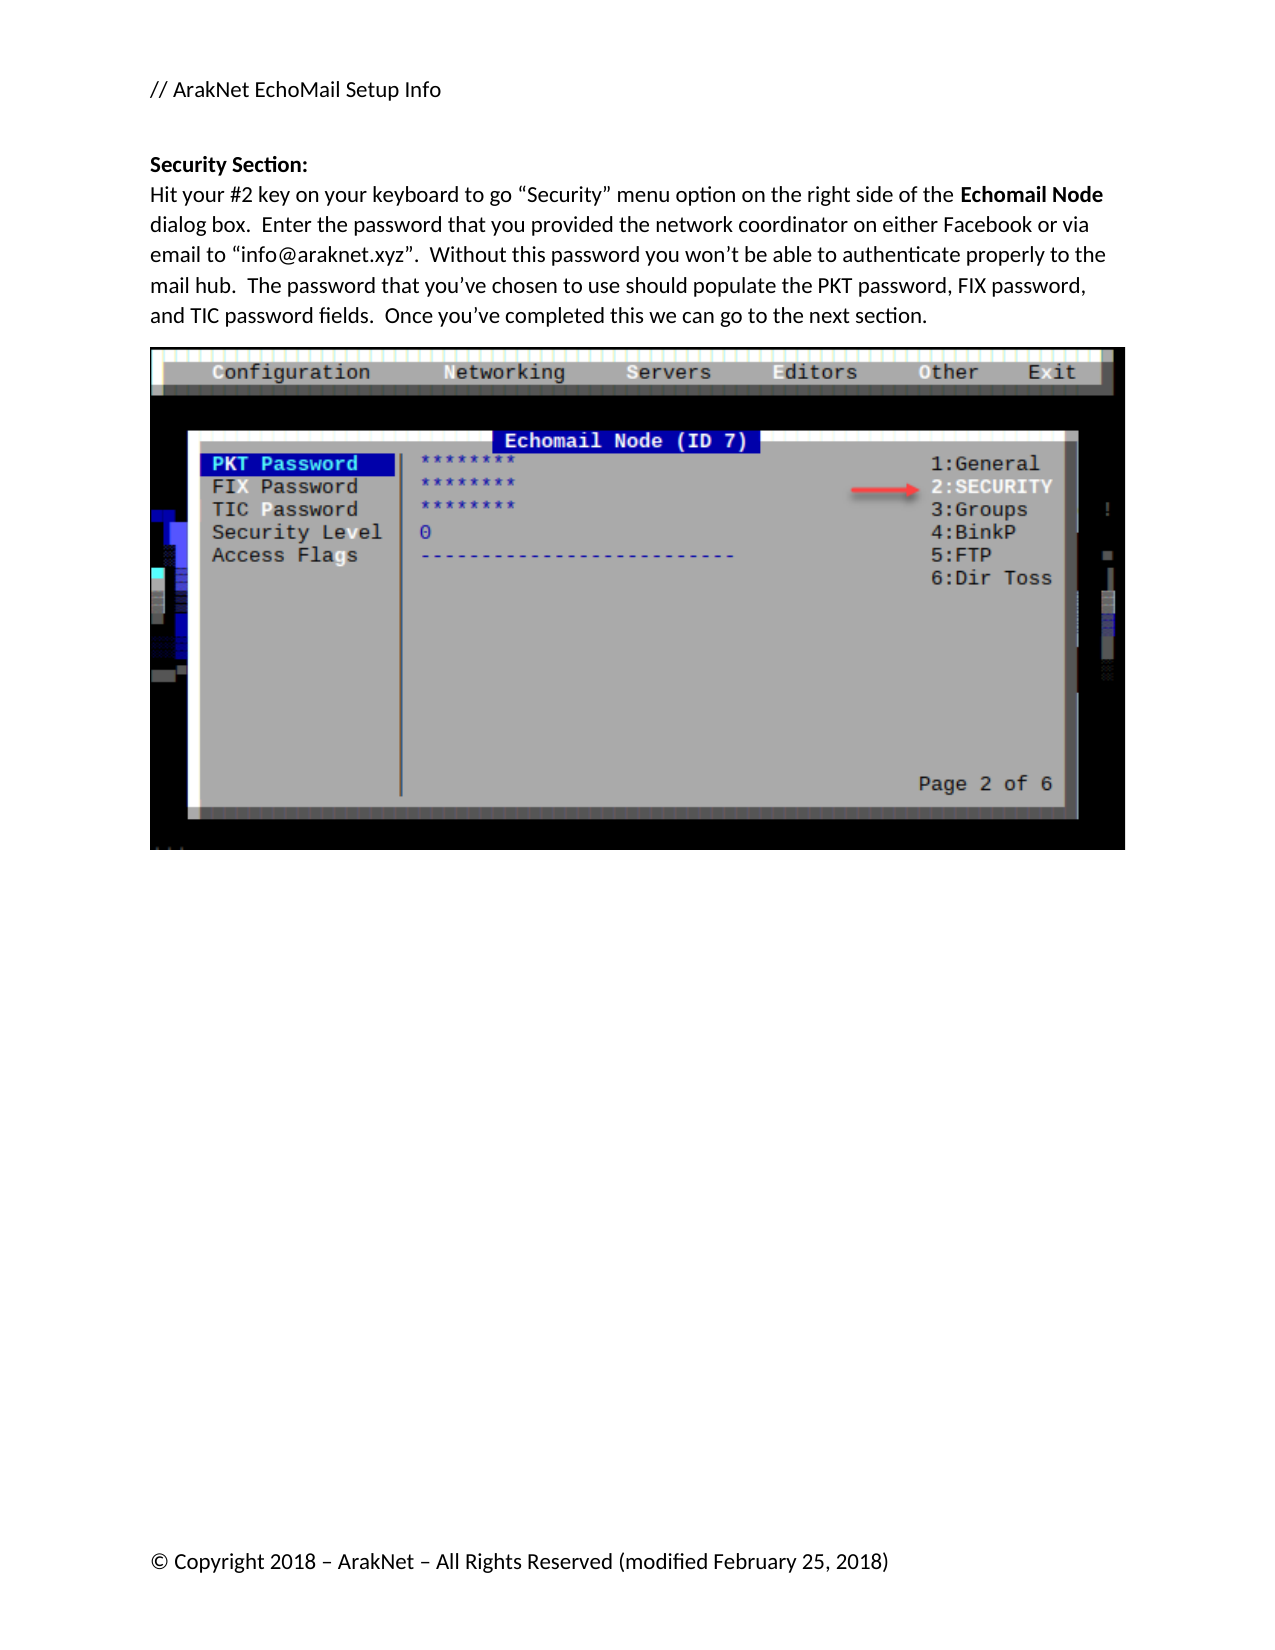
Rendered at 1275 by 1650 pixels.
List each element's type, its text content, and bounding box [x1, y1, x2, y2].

picture [150, 347, 1125, 850]
text Security Section: Hit your #2 key on your keyboard to go “Security” menu option on the right side of the Echomail Node dialog box. Enter the password that you provided the network coordinator on either Facebook or via email to “info@araknet.xyz”. Without this password you won’t be able to authenticate properly to the mail hub. The password that you’ve chosen to use should populate the PKT password, FIX password, and TIC password fields. Once you’ve completed this we can go to the next section. [150, 150, 1125, 329]
